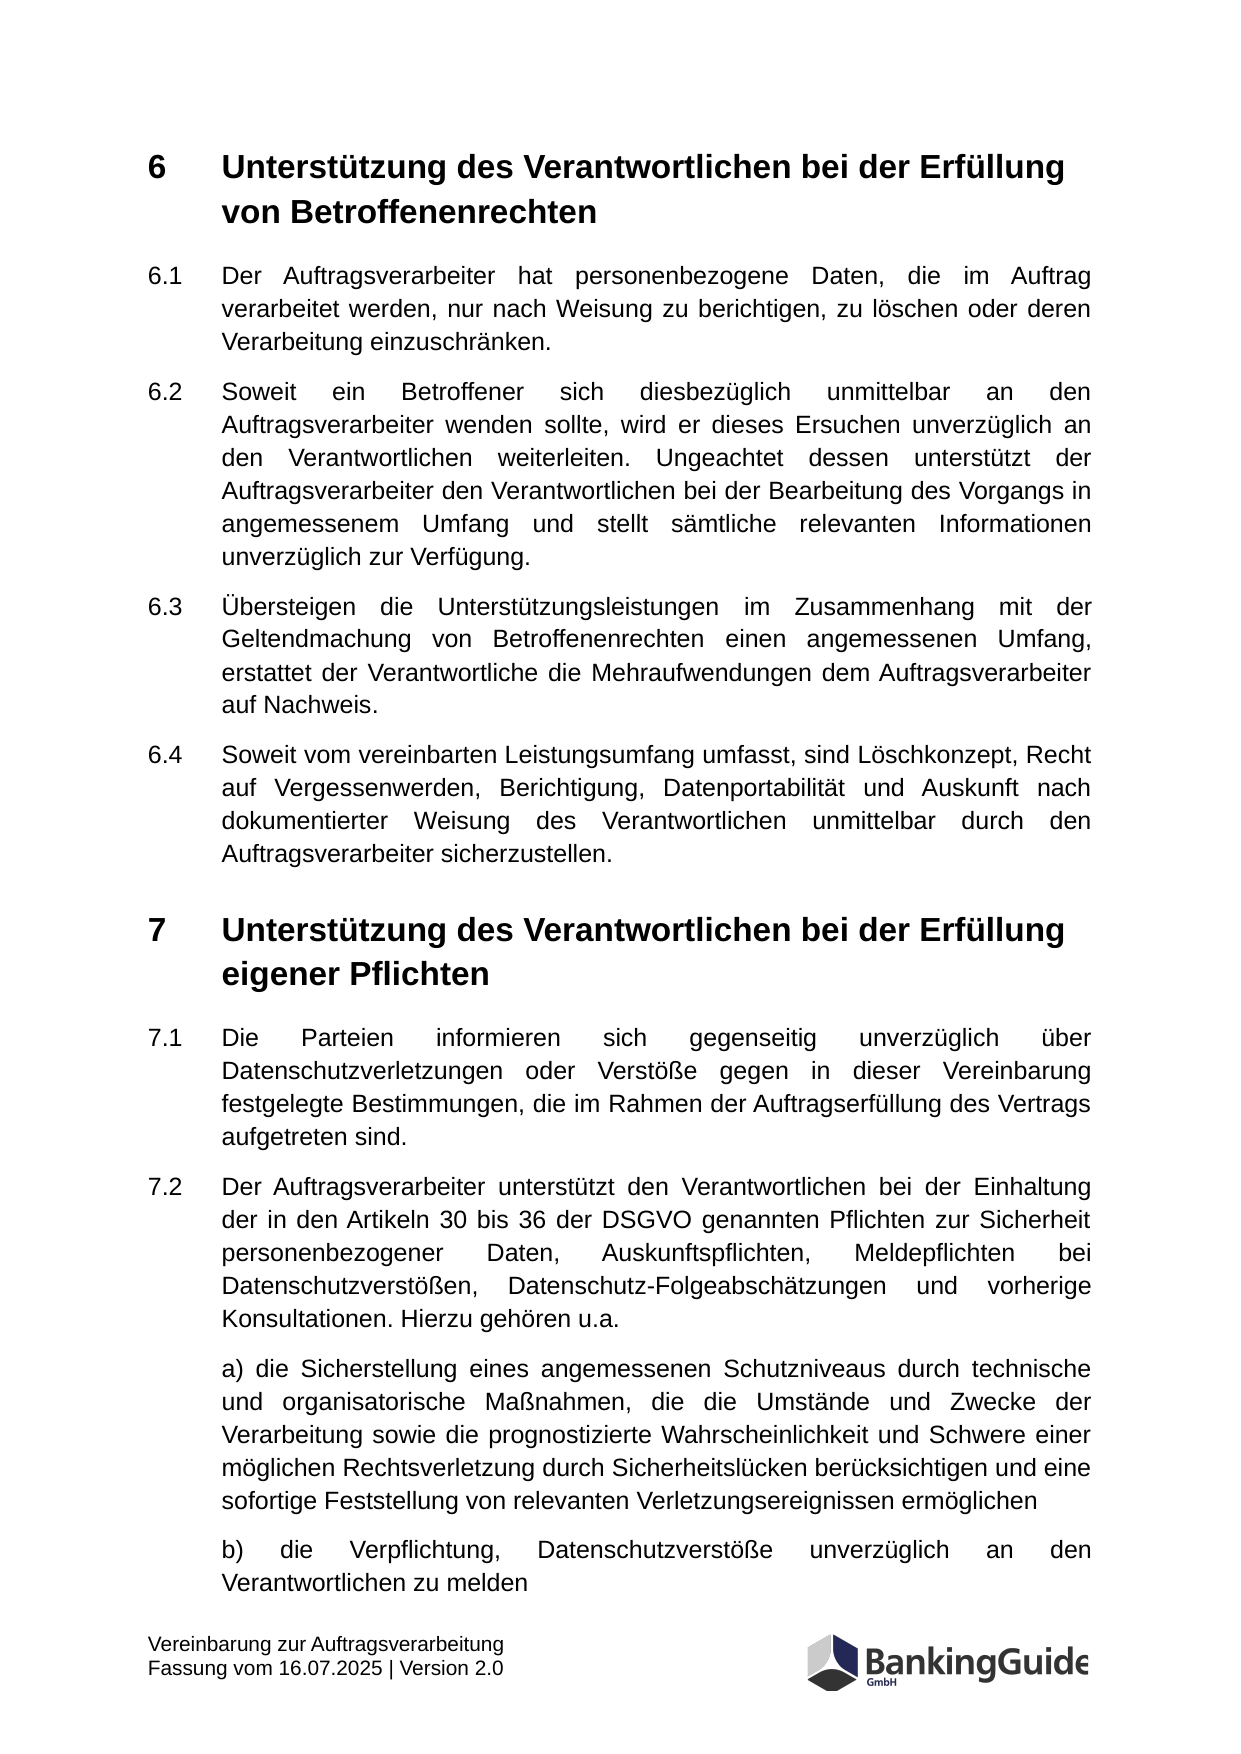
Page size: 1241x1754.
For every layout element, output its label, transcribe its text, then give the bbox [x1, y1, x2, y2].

text 6.3 Übersteigen die Unterstützungsleistungen im Zusammenhang mit der Geltendmachung von Betroffenenrechten einen angemessenen Umfang, erstattet der Verantwortliche die Mehraufwendungen dem Auftragsverarbeiter auf Nachweis. [148, 591, 1093, 719]
text 6.4 Soweit vom vereinbarten Leistungsumfang umfasst, sind Löschkonzept, Recht auf Vergessenwerden, Berichtigung, Datenportabilität und Auskunft nach dokumentierter Weisung des Verantwortlichen unmittelbar durch den Auftragsverarbeiter sicherzustellen. [148, 740, 1093, 868]
text b) die Verpflichtung, Datenschutzverstöße unverzüglich an den Verantwortlichen zu melden [148, 1535, 1093, 1597]
text a) die Sicherstellung eines angemessenen Schutzniveaus durch technische und organisatorische Maßnahmen, die die Umstände und Zwecke der Verarbeitung sowie die prognostizierte Wahrscheinlichkeit und Schwere einer möglichen Rechtsverletzung durch Sicherheitslücken berücksichtigen und eine sofortige Feststellung von relevanten Verletzungsereignissen ermöglichen [148, 1354, 1093, 1514]
text 7.2 Der Auftragsverarbeiter unterstützt den Verantwortlichen bei der Einhaltung der in den Artikeln 30 bis 36 der DSGVO genannten Pflichten zur Sicherheit personenbezogener Daten, Auskunftspflichten, Meldepflichten bei Datenschutzverstößen, Datenschutz-Folgeabschätzungen und vorherige Konsultationen. Hierzu gehören u.a. [148, 1172, 1093, 1333]
subtitle Unterstützung des Verantwortlichen bei der Erfüllung eigener Pflichten [148, 910, 1093, 992]
text 6.1 Der Auftragsverarbeiter hat personenbezogene Daten, die im Auftrag verarbeitet werden, nur nach Weisung zu berichtigen, zu löschen oder deren Verarbeitung einzuschränken. [148, 261, 1093, 356]
text 7.1 Die Parteien informieren sich gegenseitig unverzüglich über Datenschutzverletzungen oder Verstöße gegen in dieser Vereinbarung festgelegte Bestimmungen, die im Rahmen der Auftragserfüllung des Vertrags aufgetreten sind. [148, 1023, 1093, 1151]
picture [806, 1634, 1088, 1691]
subtitle Unterstützung des Verantwortlichen bei der Erfüllung von Betroffenenrechten [148, 148, 1093, 230]
text 6.2 Soweit ein Betroffener sich diesbezüglich unmittelbar an den Auftragsverarbeiter wenden sollte, wird er dieses Ersuchen unverzüglich an den Verantwortlichen weiterleiten. Ungeachtet dessen unterstützt der Auftragsverarbeiter den Verantwortlichen bei der Bearbeitung des Vorgangs in angemessenem Umfang und stellt sämtliche relevanten Informationen unverzüglich zur Verfügung. [148, 377, 1093, 571]
